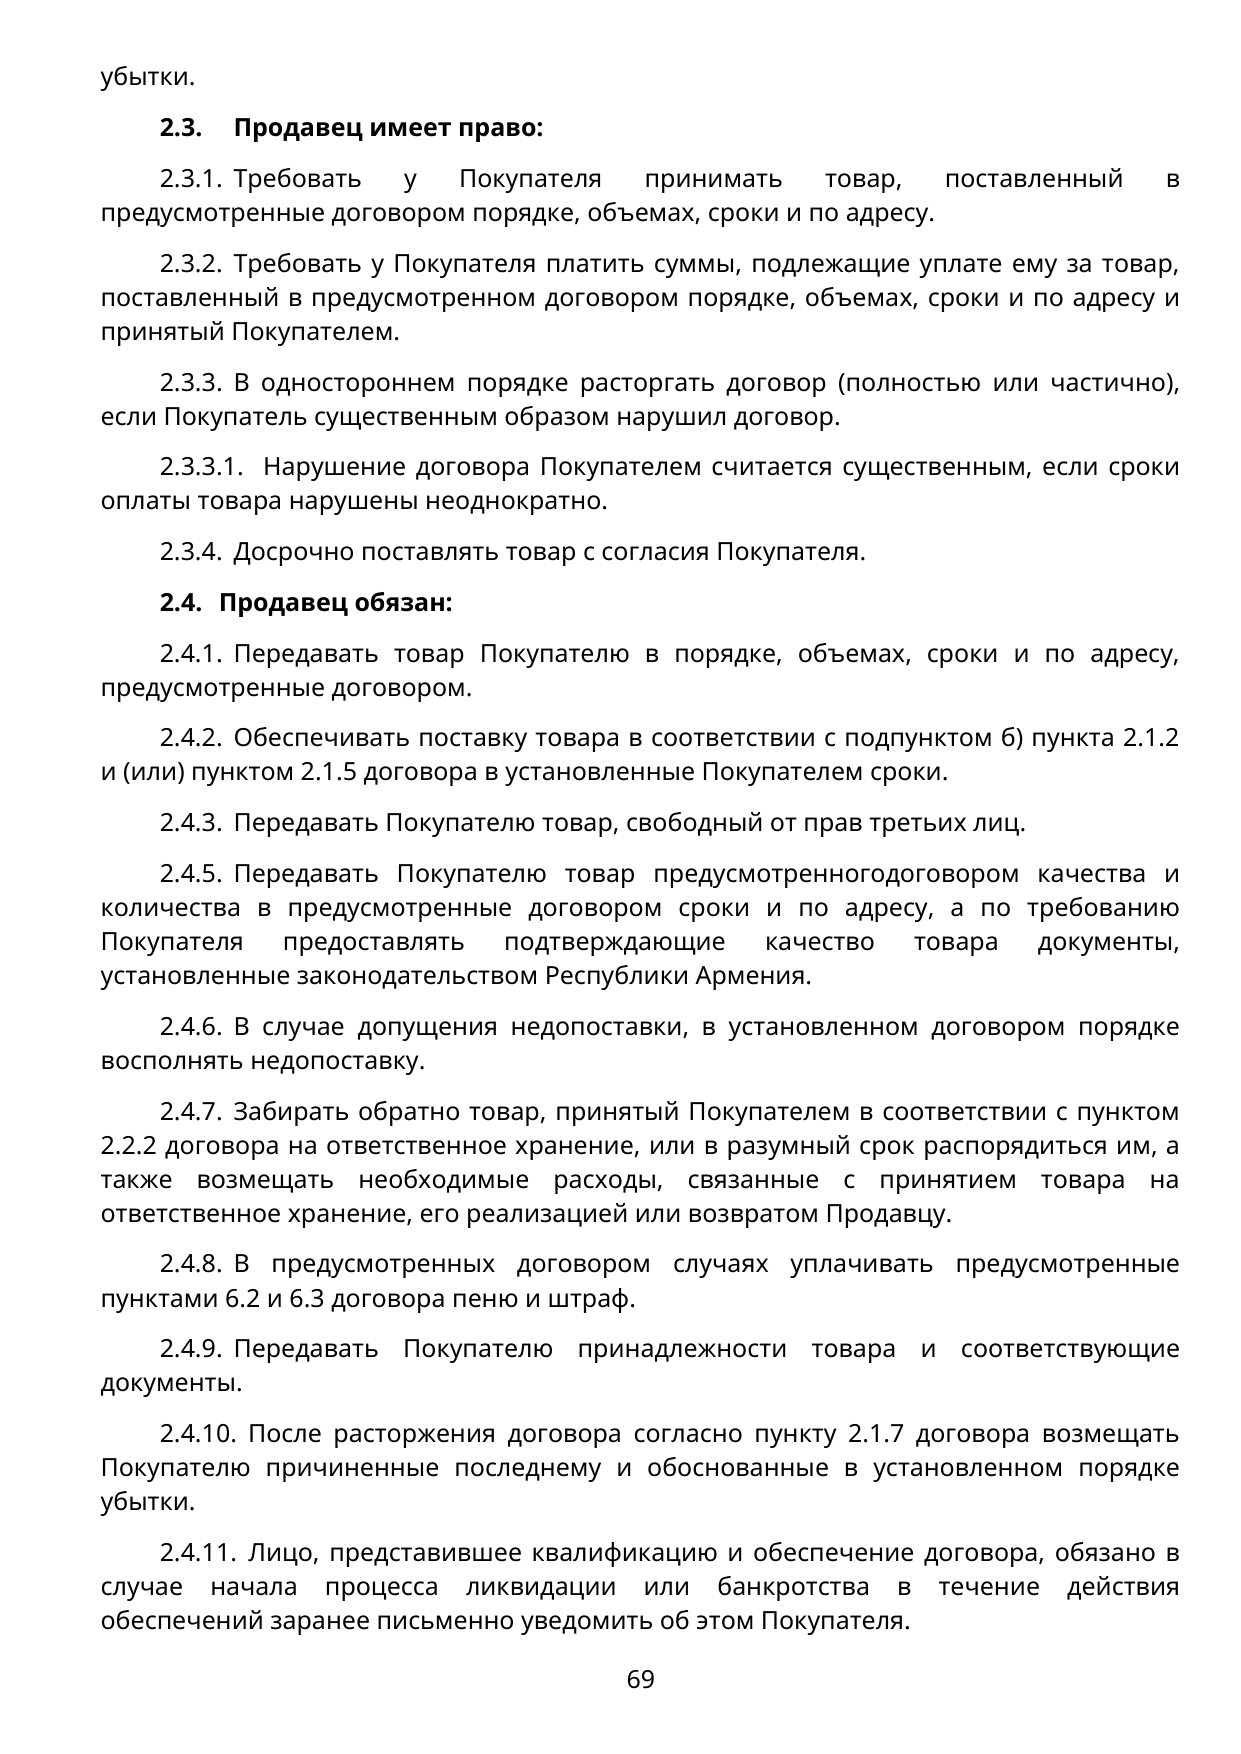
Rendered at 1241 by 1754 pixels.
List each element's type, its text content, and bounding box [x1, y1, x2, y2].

text 2.4.9. Передавать Покупателю принадлежности товара и соответствующие документы. [100, 1331, 1181, 1399]
text 2.4.6. В случае допущения недопоставки, в установленном договором порядке восполнять недопоставку. [100, 1008, 1181, 1077]
text 2.4.8. В предусмотренных договором случаях уплачивать предусмотренные пунктами 6.2 и 6.3 договора пеню и штраф. [100, 1246, 1181, 1314]
text 2.4.10. После расторжения договора согласно пункту 2.1.7 договора возмещать Покупателю причиненные последнему и обоснованные в установленном порядке убытки. [100, 1416, 1181, 1518]
text 2.3.4. Досрочно поставлять товар с согласия Покупателя. [100, 534, 1181, 568]
text 2.4.1. Передавать товар Покупателю в порядке, объемах, сроки и по адресу, предусмотренные договором. [100, 635, 1181, 703]
text 2.4.3. Передавать Покупателю товар, свободный от прав третьих лиц. [100, 805, 1181, 839]
text 2.4.7. Забирать обратно товар, принятый Покупателем в соответствии с пунктом 2.2.2 договора на ответственное хранение, или в разумный срок распорядиться им, а также возмещать необходимые расходы, связанные с принятием товара на ответственное хранение, его реализацией или возвратом Продавцу. [100, 1093, 1181, 1229]
text 2.3.2. Требовать у Покупателя платить суммы, подлежащие уплате ему за товар, поставленный в предусмотренном договором порядке, объемах, сроки и по адресу и принятый Покупателем. [100, 245, 1181, 347]
text 2.3.3. В одностороннем порядке расторгать договор (полностью или частично), если Покупатель существенным образом нарушил договор. [100, 364, 1181, 432]
text 2.4. Продавец обязан: [100, 584, 1181, 618]
text 2.3.1. Требовать у Покупателя принимать товар, поставленный в предусмотренные договором порядке, объемах, сроки и по адресу. [100, 161, 1181, 229]
text 2.4.2. Обеспечивать поставку товара в соответствии с подпунктом б) пункта 2.1.2 и (или) пунктом 2.1.5 договора в установленные Покупателем сроки. [100, 720, 1181, 788]
text 2.4.5. Передавать Покупателю товар предусмотренногодоговором качества и количества в предусмотренные договором сроки и по адресу, а по требованию Покупателя предоставлять подтверждающие качество товара документы, установленные законодательством Республики Армения. [100, 856, 1181, 992]
text 2.3. Продавец имеет право: [100, 110, 1181, 144]
text 2.4.11. Лицо, представившее квалификацию и обеспечение договора, обязано в случае начала процесса ликвидации или банкротства в течение действия обеспечений заранее письменно уведомить об этом Покупателя. [100, 1534, 1181, 1637]
text 2.3.3.1. Нарушение договора Покупателем считается существенным, если сроки оплаты товара нарушены неоднократно. [100, 449, 1181, 517]
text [100, 59, 1181, 93]
